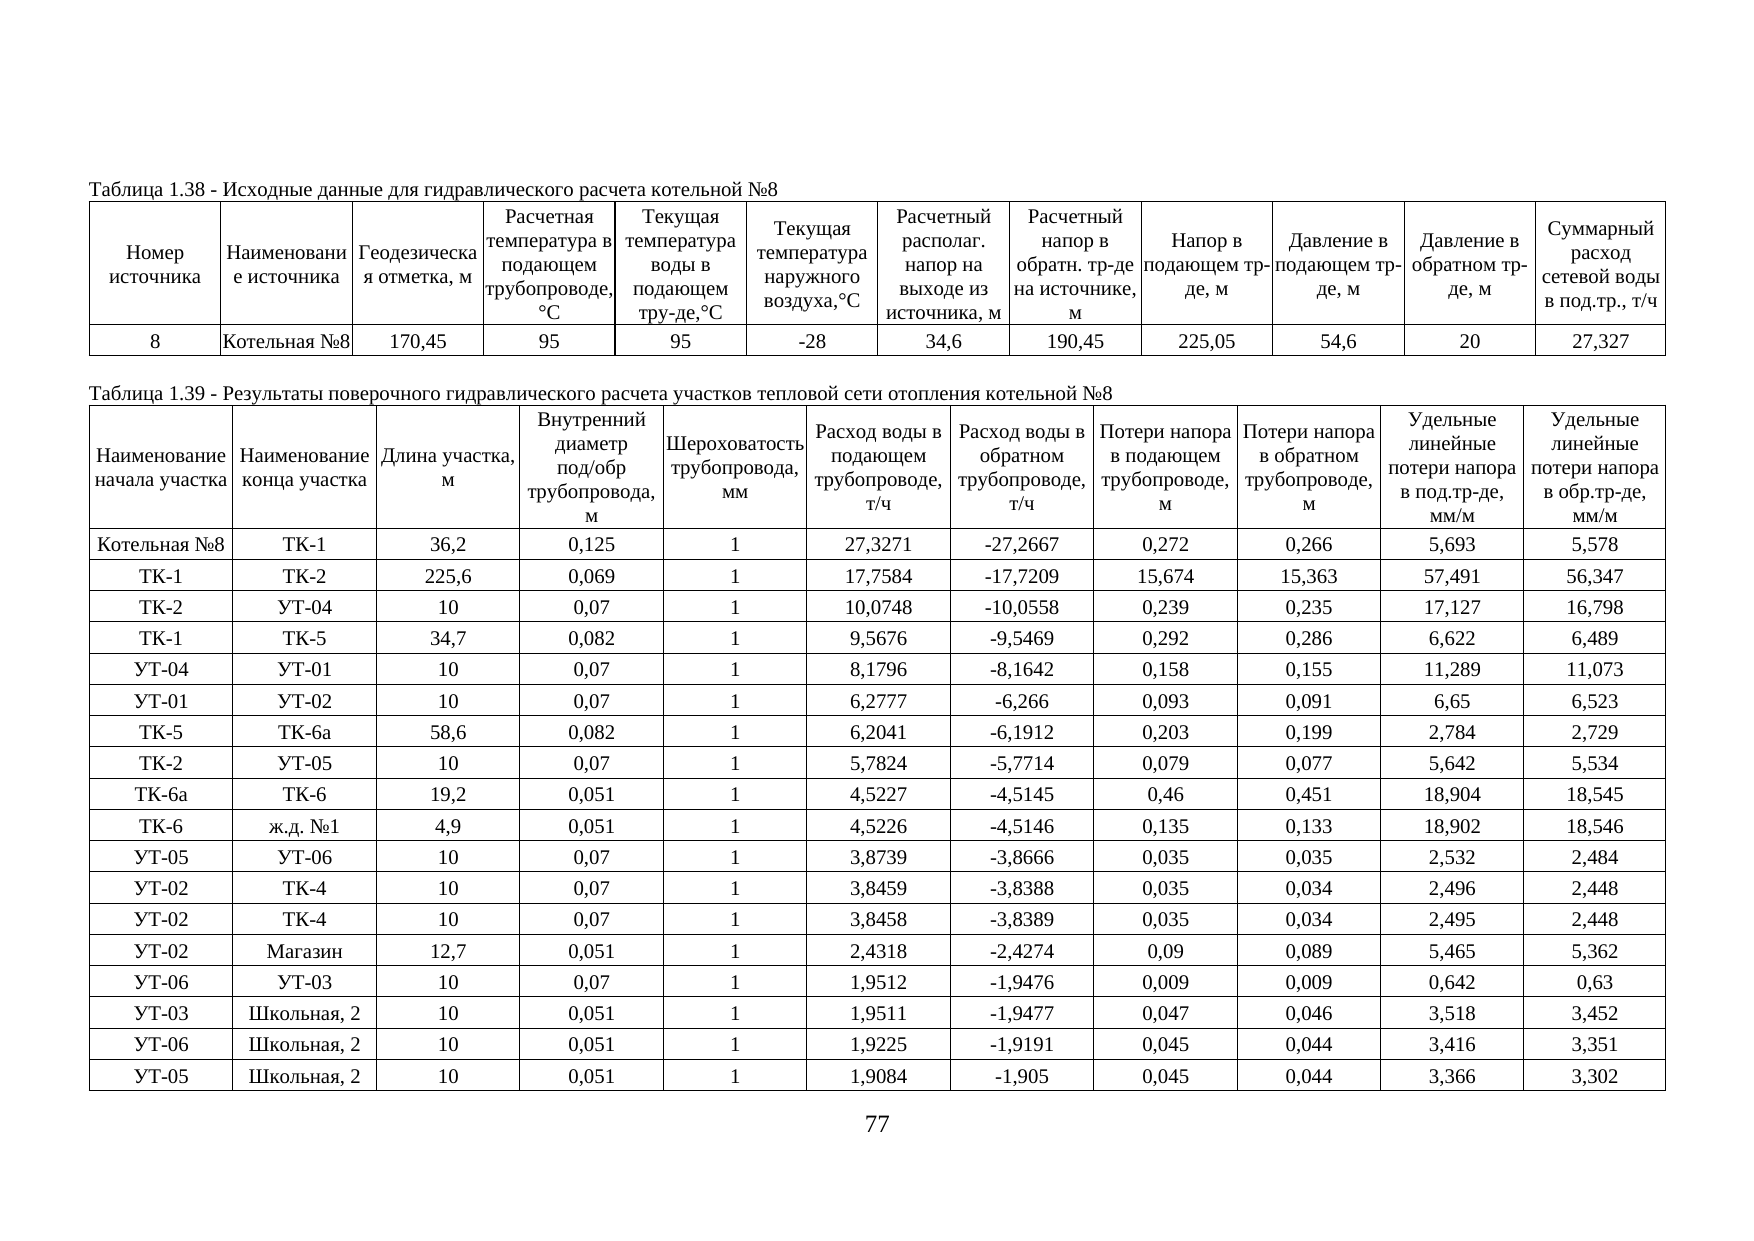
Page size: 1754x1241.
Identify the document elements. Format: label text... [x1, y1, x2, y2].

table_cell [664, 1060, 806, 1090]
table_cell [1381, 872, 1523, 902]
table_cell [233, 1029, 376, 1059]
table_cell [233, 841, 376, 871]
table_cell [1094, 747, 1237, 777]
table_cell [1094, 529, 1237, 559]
text Таблица . - Результаты поверочного гидравлического расчета участков тепловой сети отопления котельной №8 [89, 381, 1665, 404]
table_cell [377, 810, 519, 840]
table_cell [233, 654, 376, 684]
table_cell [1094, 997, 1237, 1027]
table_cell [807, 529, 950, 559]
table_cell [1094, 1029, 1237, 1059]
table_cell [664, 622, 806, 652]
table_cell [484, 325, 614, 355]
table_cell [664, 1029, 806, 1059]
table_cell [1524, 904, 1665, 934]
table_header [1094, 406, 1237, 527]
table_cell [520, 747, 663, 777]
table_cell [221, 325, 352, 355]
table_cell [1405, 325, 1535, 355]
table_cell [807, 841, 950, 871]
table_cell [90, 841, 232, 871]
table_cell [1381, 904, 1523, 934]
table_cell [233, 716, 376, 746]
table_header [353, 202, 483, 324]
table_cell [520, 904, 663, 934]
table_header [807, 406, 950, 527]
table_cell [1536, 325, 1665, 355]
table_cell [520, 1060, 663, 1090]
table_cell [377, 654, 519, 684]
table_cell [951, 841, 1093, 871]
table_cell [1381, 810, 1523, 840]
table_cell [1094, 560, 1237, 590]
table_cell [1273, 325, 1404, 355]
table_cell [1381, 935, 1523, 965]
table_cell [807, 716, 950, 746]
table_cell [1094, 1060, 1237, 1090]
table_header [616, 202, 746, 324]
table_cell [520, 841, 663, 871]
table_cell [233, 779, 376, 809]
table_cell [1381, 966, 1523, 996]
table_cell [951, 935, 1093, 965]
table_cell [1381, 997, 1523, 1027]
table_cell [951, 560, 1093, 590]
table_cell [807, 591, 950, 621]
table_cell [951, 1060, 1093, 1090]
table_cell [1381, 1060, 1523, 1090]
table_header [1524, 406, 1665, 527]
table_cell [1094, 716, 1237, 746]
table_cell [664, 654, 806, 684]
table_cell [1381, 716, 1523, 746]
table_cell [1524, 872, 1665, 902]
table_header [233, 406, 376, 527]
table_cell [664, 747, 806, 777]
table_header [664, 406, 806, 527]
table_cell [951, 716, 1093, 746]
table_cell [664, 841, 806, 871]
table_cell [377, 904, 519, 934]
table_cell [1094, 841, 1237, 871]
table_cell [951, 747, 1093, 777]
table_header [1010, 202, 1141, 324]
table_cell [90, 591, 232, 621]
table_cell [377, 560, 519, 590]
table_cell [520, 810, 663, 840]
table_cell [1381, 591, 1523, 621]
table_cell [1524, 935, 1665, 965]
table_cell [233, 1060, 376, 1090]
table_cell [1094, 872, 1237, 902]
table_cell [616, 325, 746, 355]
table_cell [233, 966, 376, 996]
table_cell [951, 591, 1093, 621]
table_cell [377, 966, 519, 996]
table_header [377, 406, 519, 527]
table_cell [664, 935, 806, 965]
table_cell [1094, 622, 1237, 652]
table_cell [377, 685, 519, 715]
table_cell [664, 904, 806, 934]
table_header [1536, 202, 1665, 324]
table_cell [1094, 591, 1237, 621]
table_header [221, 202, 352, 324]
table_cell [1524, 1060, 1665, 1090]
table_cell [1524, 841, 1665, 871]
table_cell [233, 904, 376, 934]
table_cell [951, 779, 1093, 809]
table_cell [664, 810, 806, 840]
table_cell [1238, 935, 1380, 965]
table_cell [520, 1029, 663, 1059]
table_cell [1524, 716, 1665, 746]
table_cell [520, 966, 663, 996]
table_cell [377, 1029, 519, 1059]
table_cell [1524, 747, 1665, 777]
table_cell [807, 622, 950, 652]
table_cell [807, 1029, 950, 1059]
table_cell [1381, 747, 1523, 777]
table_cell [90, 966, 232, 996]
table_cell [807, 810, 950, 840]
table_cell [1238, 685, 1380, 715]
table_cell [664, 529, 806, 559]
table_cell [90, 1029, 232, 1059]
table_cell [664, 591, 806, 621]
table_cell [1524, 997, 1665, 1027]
text Таблица . - Исходные данные для гидравлического расчета котельной №8 [89, 177, 1665, 201]
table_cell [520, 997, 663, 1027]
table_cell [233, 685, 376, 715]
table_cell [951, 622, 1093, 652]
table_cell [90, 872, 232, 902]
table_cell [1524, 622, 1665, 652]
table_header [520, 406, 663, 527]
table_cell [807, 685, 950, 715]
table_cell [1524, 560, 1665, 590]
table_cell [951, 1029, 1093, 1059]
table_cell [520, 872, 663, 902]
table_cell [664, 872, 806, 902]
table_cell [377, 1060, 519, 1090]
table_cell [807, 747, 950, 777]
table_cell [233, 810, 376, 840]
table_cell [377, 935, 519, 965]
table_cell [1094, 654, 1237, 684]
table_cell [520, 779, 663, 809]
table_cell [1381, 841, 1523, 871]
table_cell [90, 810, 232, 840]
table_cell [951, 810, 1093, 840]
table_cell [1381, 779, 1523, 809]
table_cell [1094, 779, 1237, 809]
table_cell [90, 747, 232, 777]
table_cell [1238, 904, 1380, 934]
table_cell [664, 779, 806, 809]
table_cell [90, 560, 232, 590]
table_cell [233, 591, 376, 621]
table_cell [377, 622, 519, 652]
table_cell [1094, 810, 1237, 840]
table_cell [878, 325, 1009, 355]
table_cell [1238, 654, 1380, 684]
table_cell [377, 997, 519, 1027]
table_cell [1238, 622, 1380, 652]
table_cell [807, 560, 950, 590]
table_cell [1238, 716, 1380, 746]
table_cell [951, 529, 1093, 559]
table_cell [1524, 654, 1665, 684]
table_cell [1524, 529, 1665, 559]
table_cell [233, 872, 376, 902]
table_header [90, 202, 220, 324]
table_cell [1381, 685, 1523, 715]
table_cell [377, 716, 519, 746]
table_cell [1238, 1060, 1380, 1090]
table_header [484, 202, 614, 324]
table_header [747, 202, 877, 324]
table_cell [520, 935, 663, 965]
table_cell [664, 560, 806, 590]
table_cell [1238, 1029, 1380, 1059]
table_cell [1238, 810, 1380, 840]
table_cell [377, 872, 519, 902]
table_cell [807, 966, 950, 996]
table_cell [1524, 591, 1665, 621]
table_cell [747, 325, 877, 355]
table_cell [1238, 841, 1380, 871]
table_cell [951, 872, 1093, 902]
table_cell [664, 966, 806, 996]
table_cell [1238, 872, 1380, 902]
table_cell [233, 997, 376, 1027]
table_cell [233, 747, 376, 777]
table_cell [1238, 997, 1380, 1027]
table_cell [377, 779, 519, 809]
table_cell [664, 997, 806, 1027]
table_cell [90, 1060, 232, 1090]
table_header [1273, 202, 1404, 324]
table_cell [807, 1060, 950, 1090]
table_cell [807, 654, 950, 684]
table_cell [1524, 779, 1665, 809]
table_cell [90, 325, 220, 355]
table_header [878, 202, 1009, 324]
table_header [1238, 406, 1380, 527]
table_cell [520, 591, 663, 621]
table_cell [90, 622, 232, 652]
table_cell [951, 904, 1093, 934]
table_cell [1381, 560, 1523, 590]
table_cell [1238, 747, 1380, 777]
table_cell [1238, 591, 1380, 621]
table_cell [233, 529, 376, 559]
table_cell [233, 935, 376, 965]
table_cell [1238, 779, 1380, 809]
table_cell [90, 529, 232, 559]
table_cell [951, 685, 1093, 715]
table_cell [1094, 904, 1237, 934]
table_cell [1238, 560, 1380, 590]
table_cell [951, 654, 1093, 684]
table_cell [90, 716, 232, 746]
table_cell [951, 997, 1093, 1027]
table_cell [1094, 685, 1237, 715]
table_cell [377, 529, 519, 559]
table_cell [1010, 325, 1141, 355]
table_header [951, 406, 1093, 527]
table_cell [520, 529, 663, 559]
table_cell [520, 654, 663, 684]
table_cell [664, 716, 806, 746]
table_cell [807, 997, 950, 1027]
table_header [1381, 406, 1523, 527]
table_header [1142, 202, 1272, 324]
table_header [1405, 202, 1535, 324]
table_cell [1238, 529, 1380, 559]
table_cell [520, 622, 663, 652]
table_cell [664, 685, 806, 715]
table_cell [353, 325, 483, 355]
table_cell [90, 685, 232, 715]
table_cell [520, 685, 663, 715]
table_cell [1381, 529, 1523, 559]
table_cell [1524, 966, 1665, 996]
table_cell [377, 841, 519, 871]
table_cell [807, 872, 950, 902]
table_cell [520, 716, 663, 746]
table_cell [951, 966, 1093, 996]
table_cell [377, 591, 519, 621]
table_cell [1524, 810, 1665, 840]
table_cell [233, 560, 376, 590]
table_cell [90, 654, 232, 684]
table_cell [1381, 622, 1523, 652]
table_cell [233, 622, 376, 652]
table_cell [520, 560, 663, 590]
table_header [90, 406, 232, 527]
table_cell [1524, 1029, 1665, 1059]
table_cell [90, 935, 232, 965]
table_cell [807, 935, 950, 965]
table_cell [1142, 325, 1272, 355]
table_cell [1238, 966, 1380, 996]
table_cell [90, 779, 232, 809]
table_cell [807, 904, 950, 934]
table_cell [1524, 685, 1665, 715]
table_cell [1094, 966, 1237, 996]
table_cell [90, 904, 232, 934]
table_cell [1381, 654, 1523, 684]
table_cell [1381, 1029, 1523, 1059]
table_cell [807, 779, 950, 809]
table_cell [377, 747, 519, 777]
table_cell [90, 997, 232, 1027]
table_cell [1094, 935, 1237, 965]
